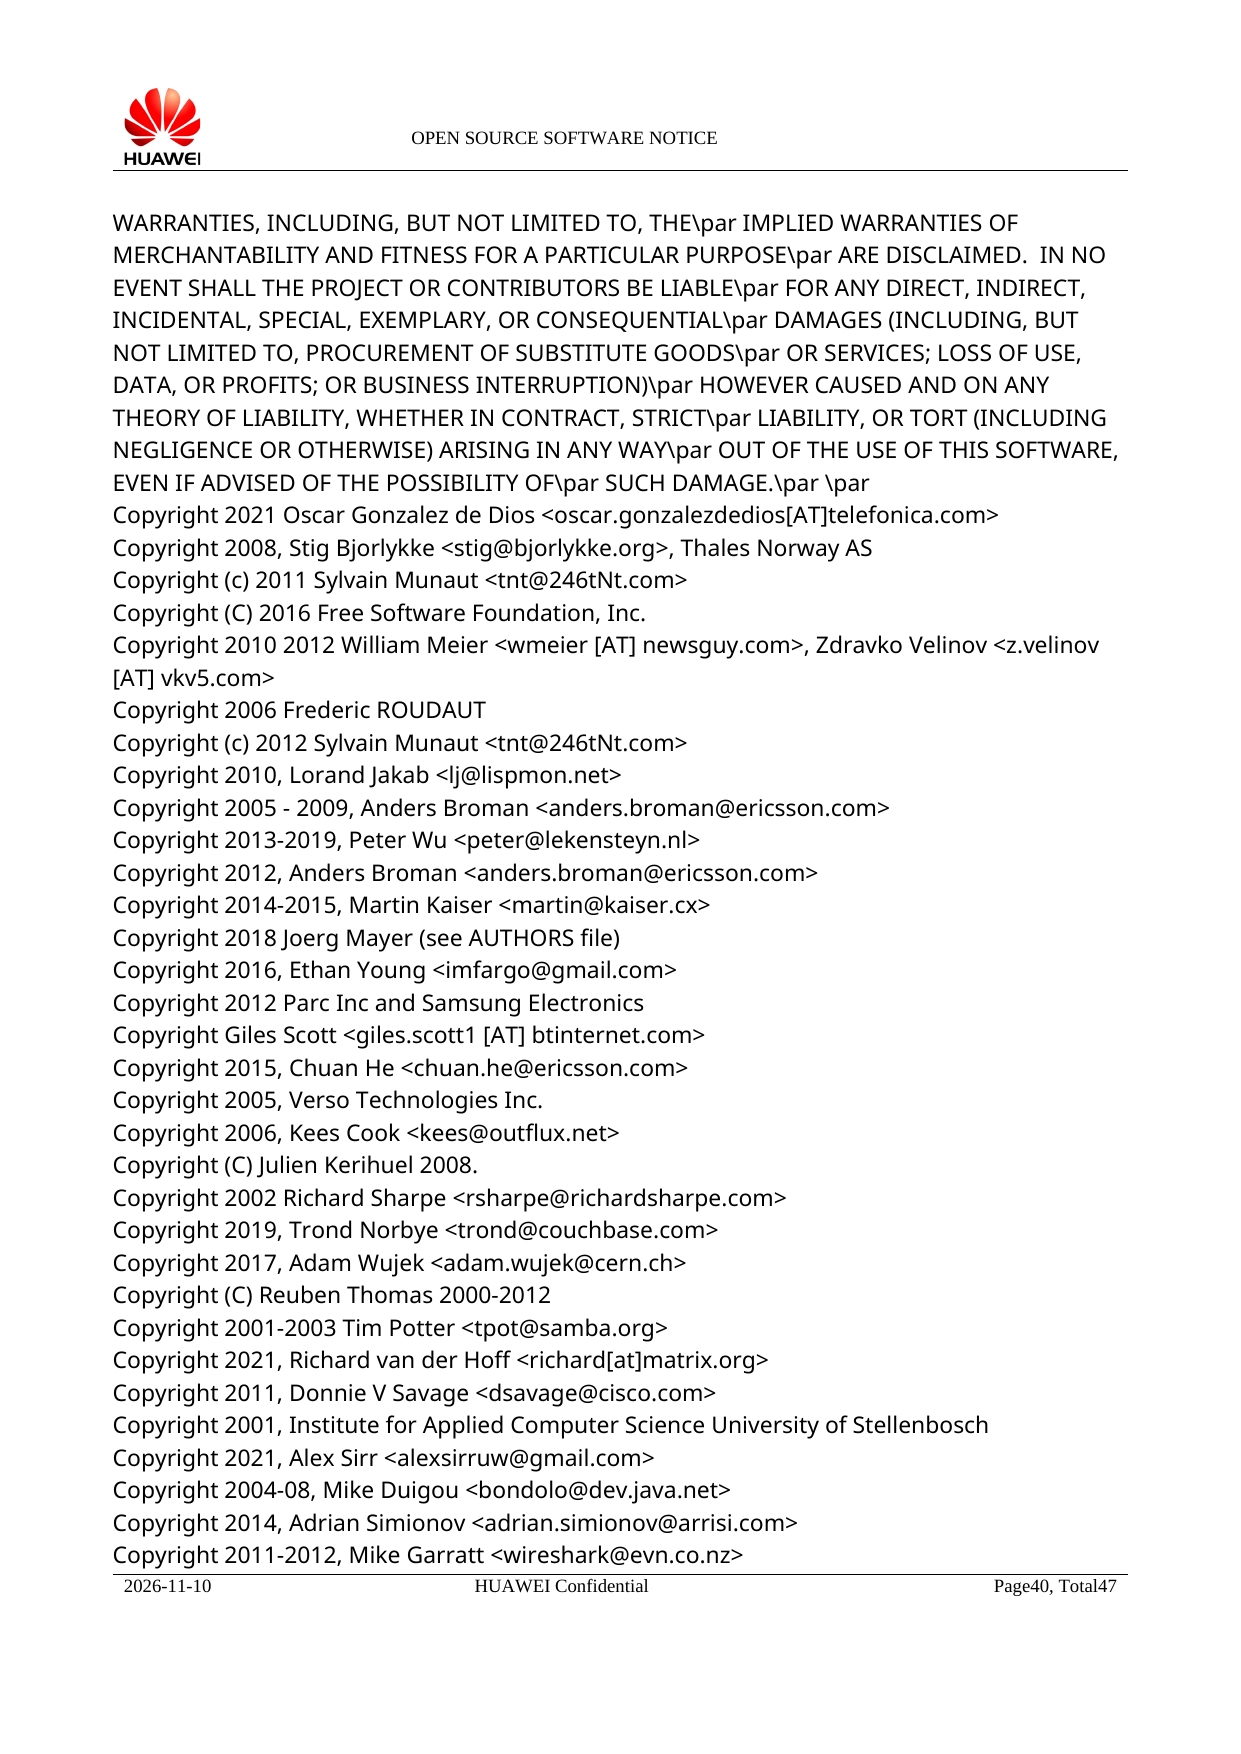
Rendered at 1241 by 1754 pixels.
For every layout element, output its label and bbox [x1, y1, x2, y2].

picture [124, 88, 201, 165]
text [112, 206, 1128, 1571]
